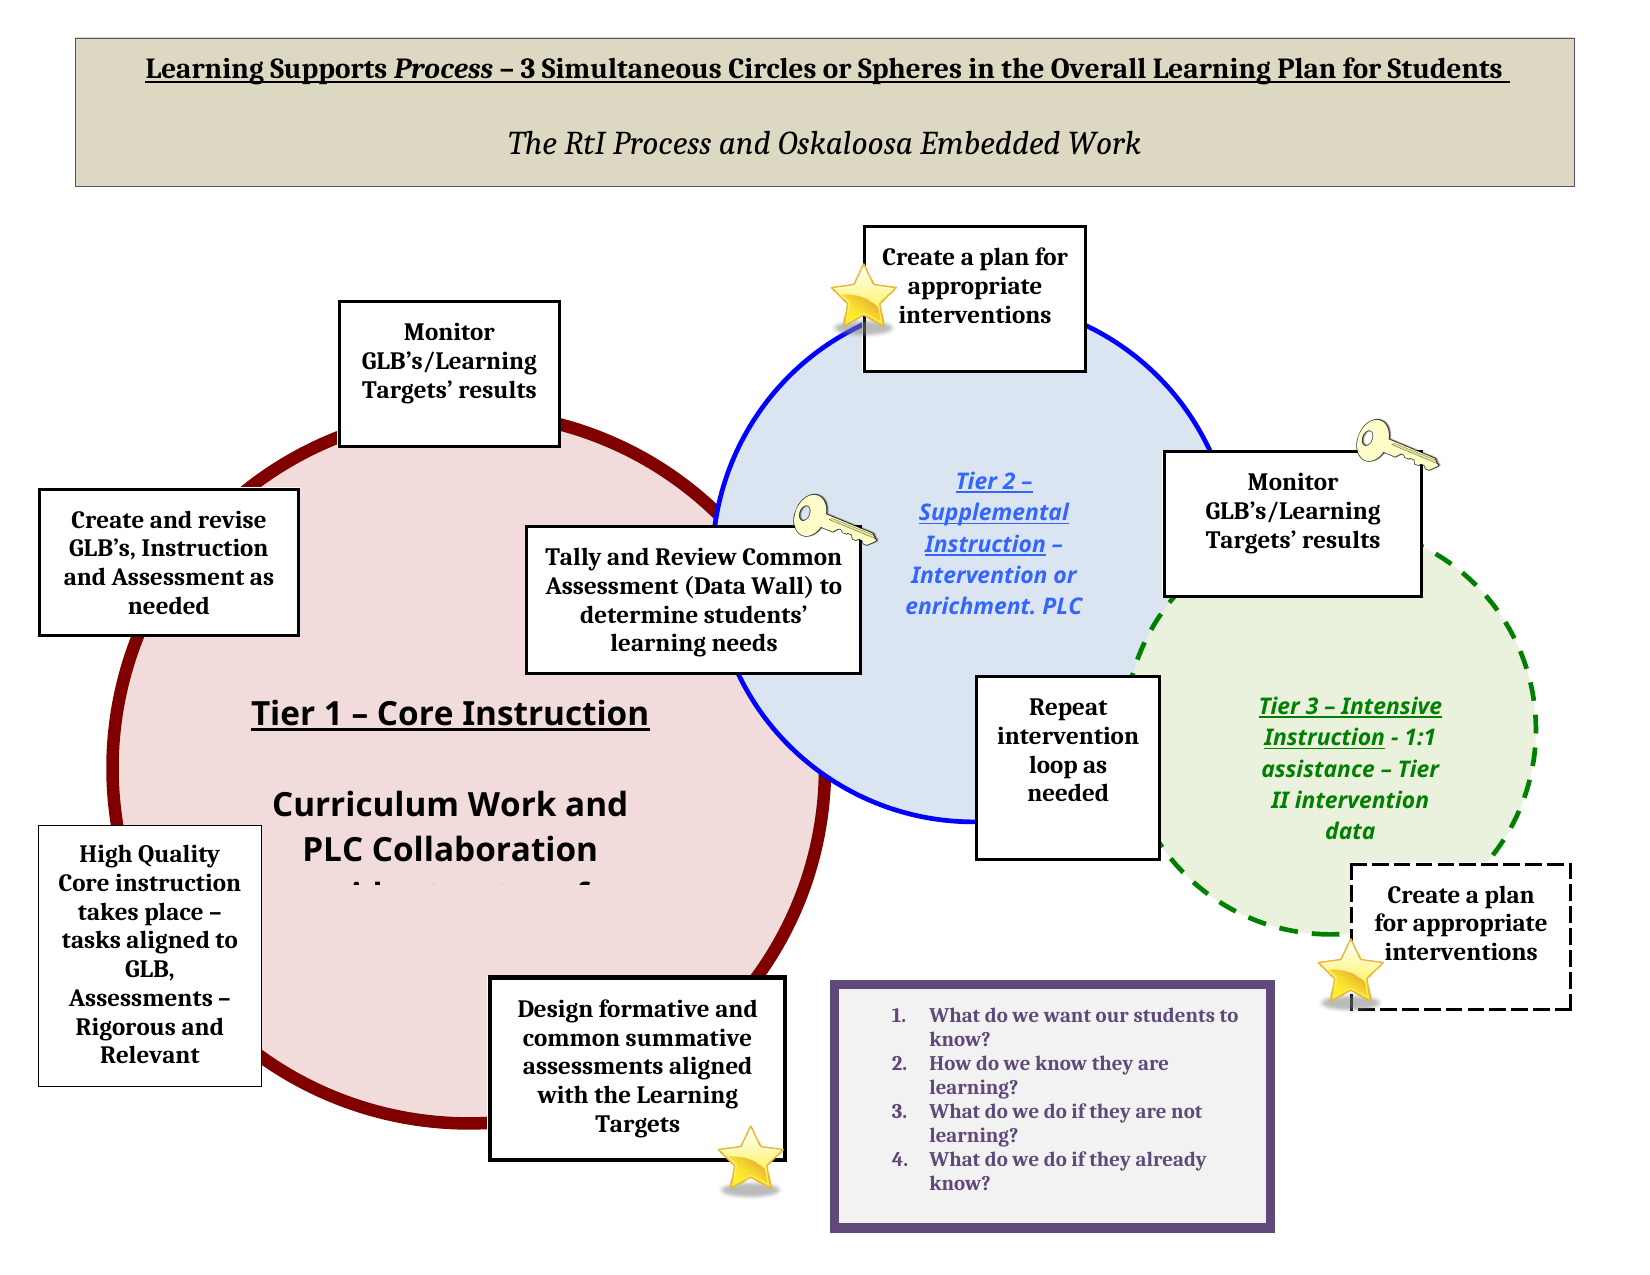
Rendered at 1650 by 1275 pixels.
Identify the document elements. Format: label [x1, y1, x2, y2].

picture [1351, 413, 1448, 488]
picture [825, 262, 901, 338]
picture [712, 1125, 788, 1200]
picture [1312, 937, 1388, 1013]
picture [788, 488, 886, 563]
